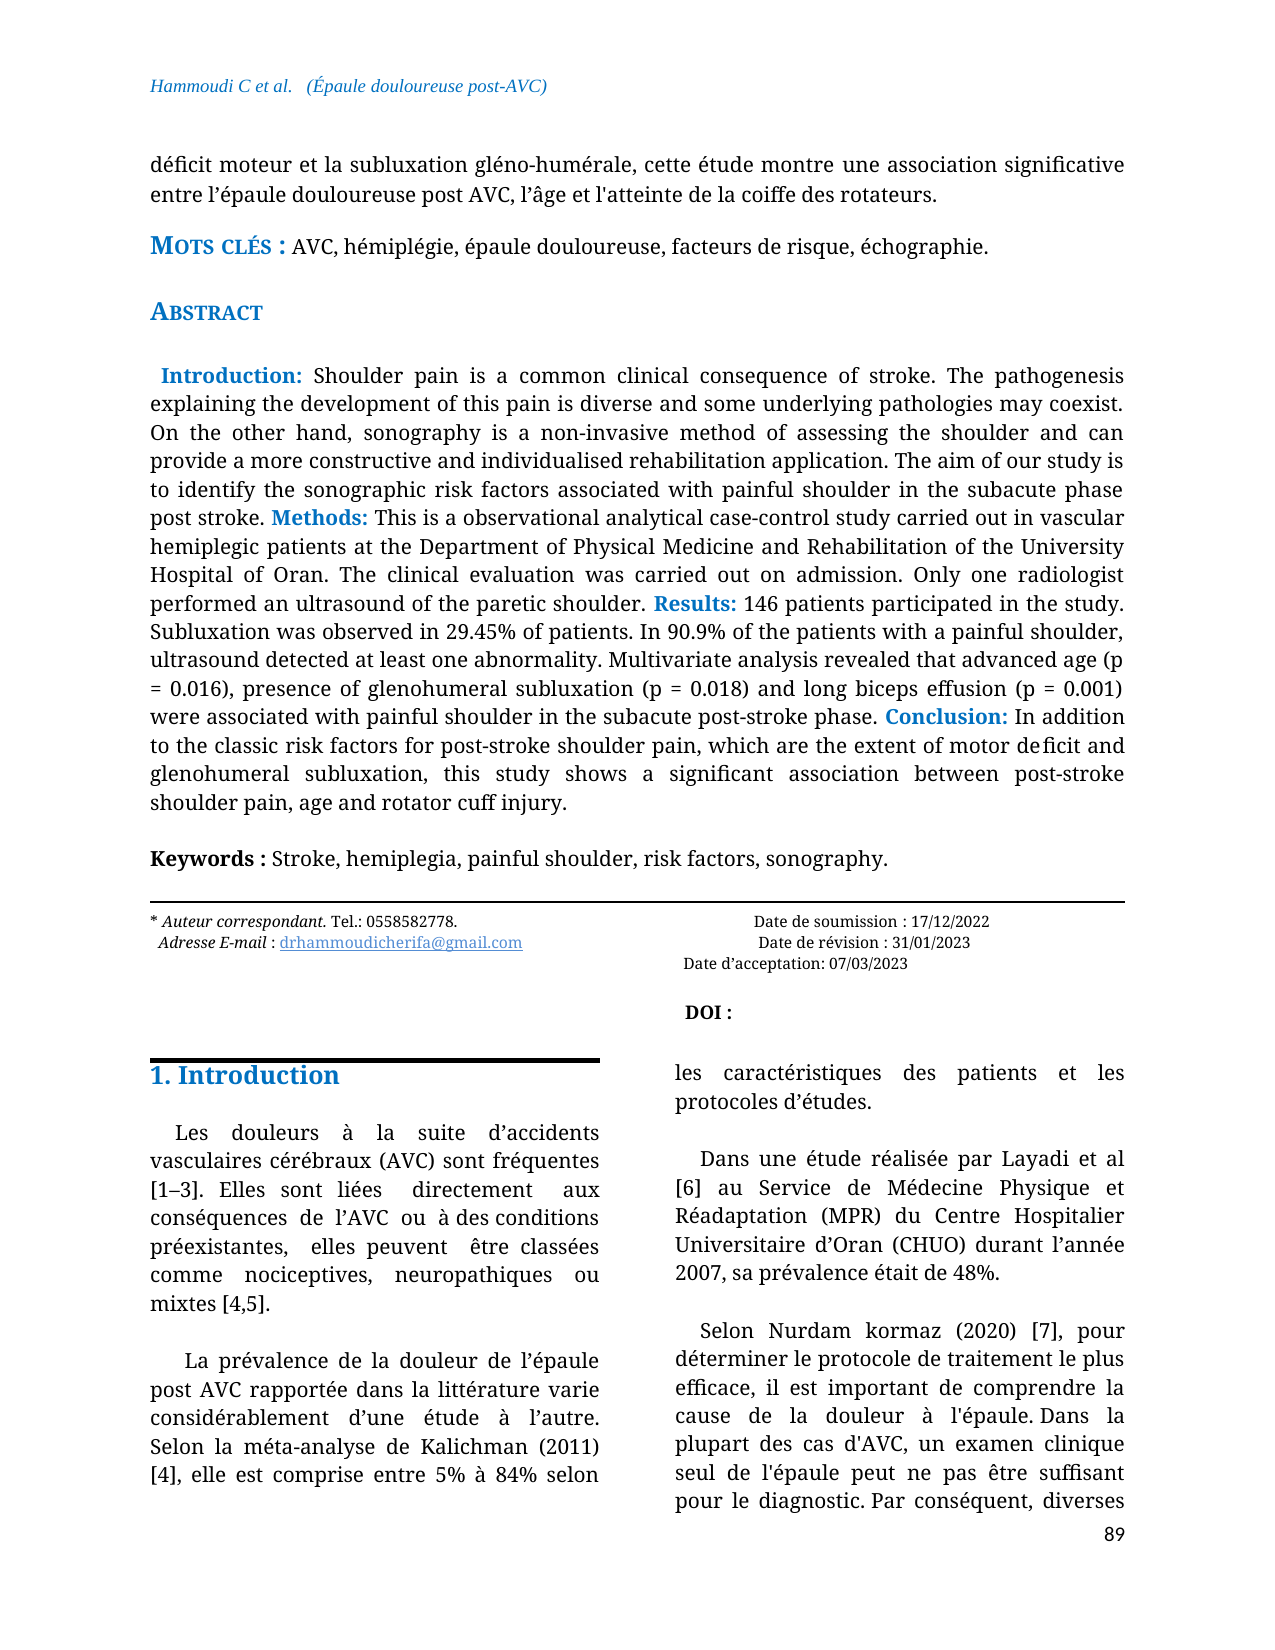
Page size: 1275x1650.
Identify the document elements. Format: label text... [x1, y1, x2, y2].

text DOI : [600, 999, 1125, 1024]
text Adresse E-mail : drhammoudicherifa@gmail.com Date de révision : 31/01/2023 [150, 932, 1125, 953]
text Mots clés : AVC, hémiplégie, épaule douloureuse, facteurs de risque, échographie. [150, 228, 1125, 262]
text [150, 150, 1125, 209]
text Keywords : Stroke, hemiplegia, painful shoulder, risk factors, sonography. [150, 844, 1125, 873]
text Abstract [150, 293, 1125, 327]
text Date d’acceptation: 07/03/2023 [600, 953, 1125, 974]
text Dans une étude réalisée par Layadi et al [6] au Service de Médecine Physique et Réadaptation (MPR) du Centre Hospitalier Universitaire d’Oran (CHUO) durant l’année 2007, sa prévalence était de 48%. [675, 1144, 1125, 1287]
text La prévalence de la douleur de l’épaule post AVC rapportée dans la littérature varie considérablement d’une étude à l’autre. Selon la méta-analyse de Kalichman (2011) [4], elle est comprise entre 5% à 84% selon les caractéristiques des patients et les protocoles d’études. [150, 1346, 600, 1489]
text Introduction: Shoulder pain is a common clinical consequence of stroke. The pathogenesis explaining the development of this pain is diverse and some underlying pathologies may coexist. On the other hand, sonography is a non-invasive method of assessing the shoulder and can provide a more constructive and individualised rehabilitation application. The aim of our study is to identify the sonographic risk factors associated with painful shoulder in the subacute phase post stroke. Methods: This is a observational analytical case-control study carried out in vascular hemiplegic patients at the Department of Physical Medicine and Rehabilitation of the University Hospital of Oran. The clinical evaluation was carried out on admission. Only one radiologist performed an ultrasound of the paretic shoulder. Results: 146 patients participated in the study. Subluxation was observed in 29.45% of patients. In 90.9% of the patients with a painful shoulder, ultrasound detected at least one abnormality. Multivariate analysis revealed that advanced age (p = 0.016), presence of glenohumeral subluxation (p = 0.018) and long biceps effusion (p = 0.001) were associated with painful shoulder in the subacute post-stroke phase. Conclusion: In addition to the classic risk factors for post-stroke shoulder pain, which are the extent of motor deﬁcit and glenohumeral subluxation, this study shows a significant association between post-stroke shoulder pain, age and rotator cuff injury. [150, 361, 1125, 816]
text Introduction [150, 1063, 600, 1089]
text La prévalence de la douleur de l’épaule post AVC rapportée dans la littérature varie considérablement d’une étude à l’autre. Selon la méta-analyse de Kalichman (2011) [4], elle est comprise entre 5% à 84% selon les caractéristiques des patients et les protocoles d’études. [675, 1058, 1125, 1115]
text * Auteur correspondant. Tel.: 0558582778. Date de soumission : 17/12/2022 [150, 910, 1125, 932]
text Les douleurs à la suite d’accidents vasculaires cérébraux (AVC) sont fréquentes [1–3]. Elles sont liées directement aux conséquences de l’AVC ou à des conditions préexistantes, elles peuvent être classées comme nociceptives, neuropathiques ou mixtes [4,5]. [150, 1118, 600, 1317]
